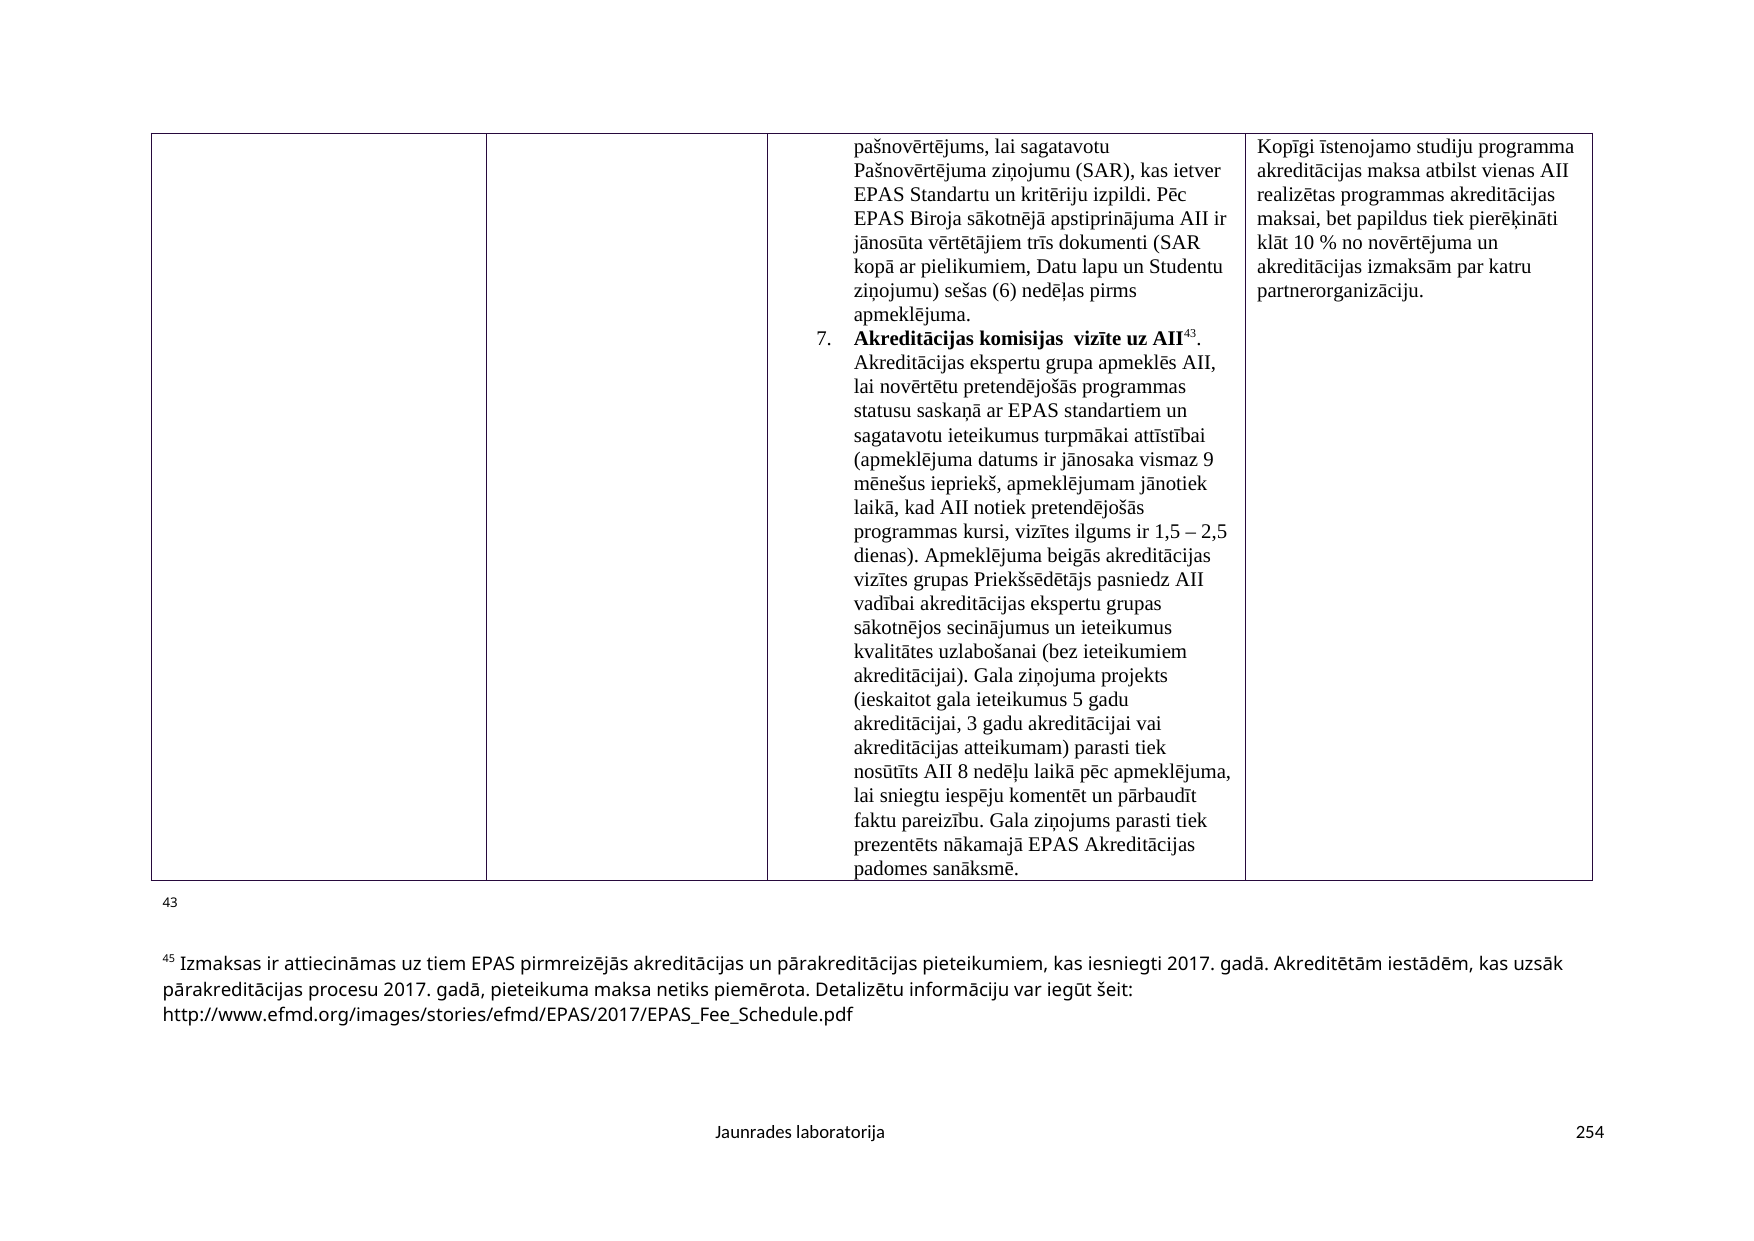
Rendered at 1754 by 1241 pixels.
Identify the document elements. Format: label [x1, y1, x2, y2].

table_cell [152, 134, 486, 880]
table_cell [1246, 134, 1592, 880]
table_cell [487, 134, 767, 880]
table_cell [768, 134, 1245, 880]
